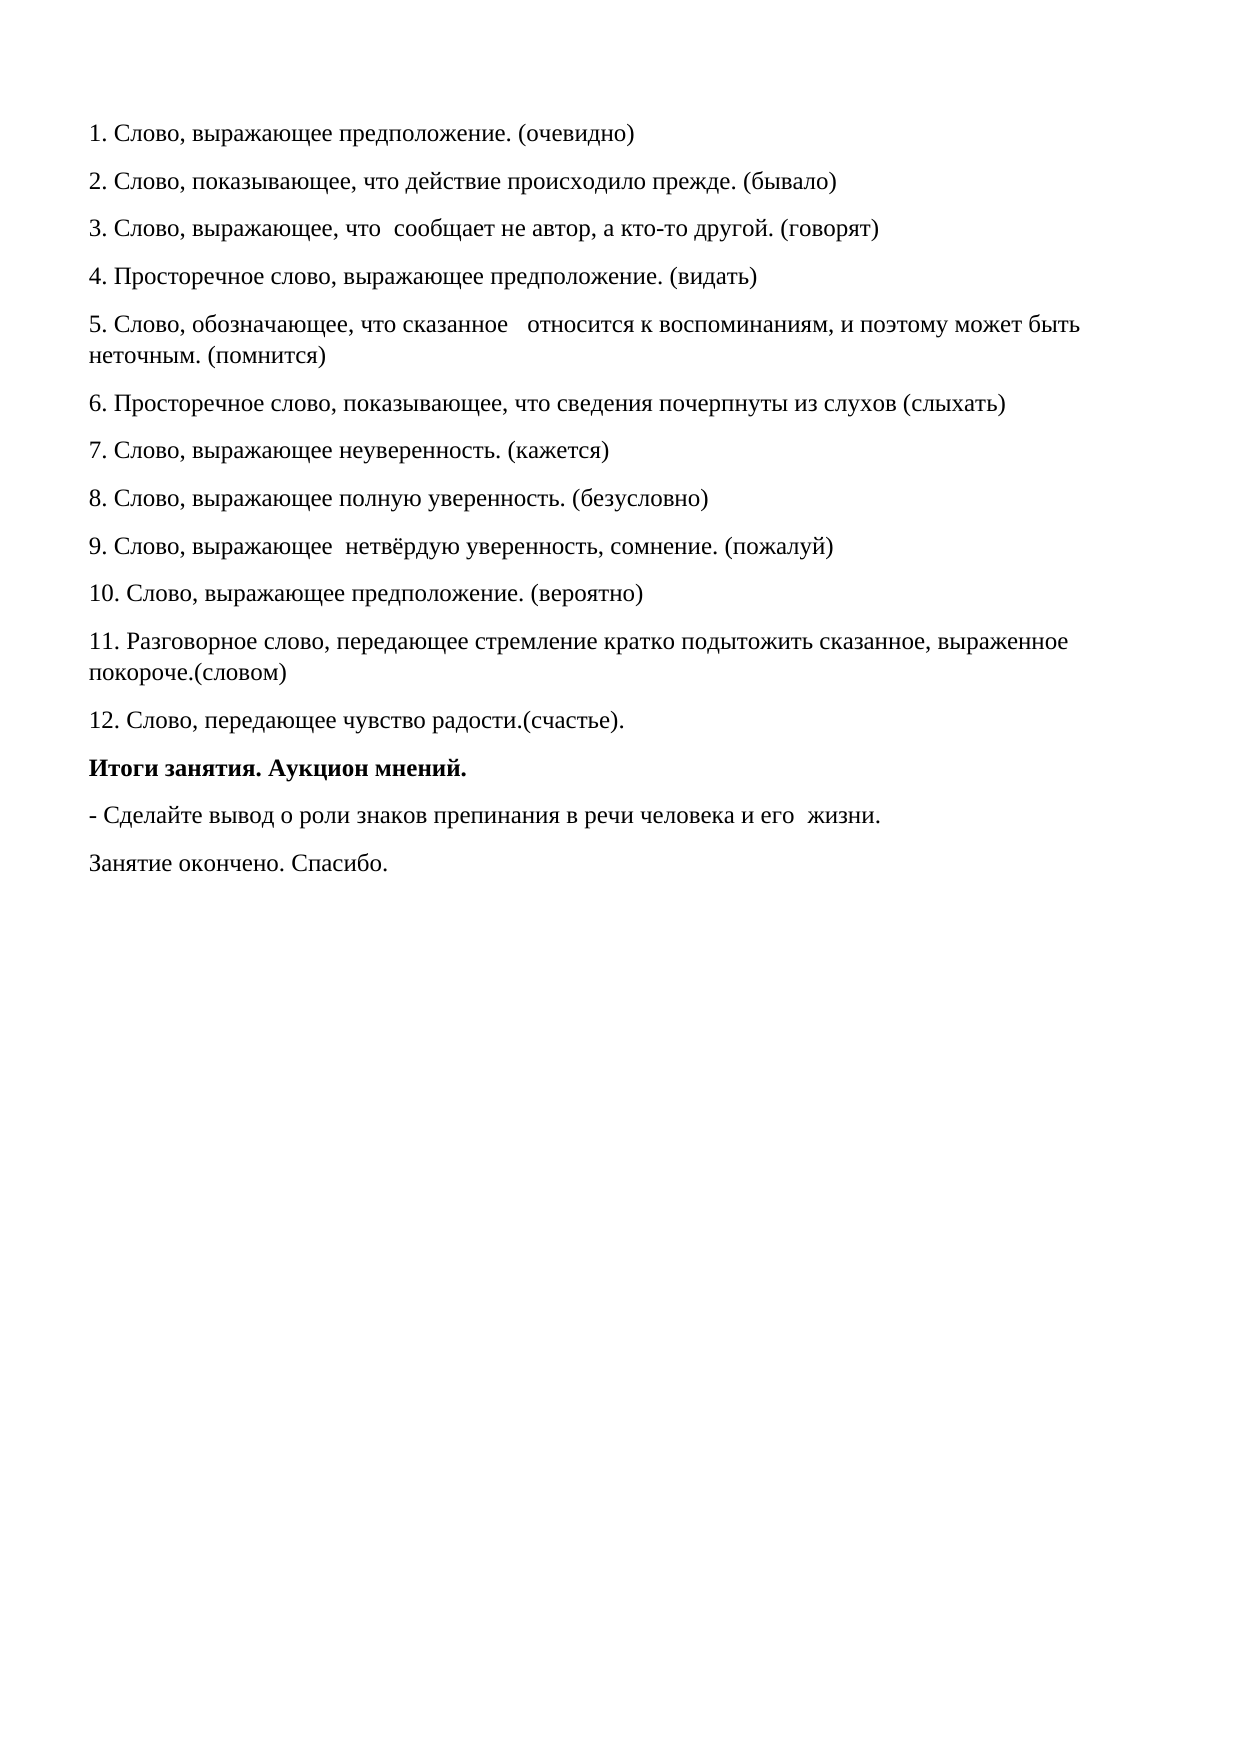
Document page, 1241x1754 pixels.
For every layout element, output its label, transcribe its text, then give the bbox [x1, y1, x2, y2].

text 5. Слово, обозначающее, что сказанное относится к воспоминаниям, и поэтому может быть неточным. (помнится) [88, 309, 1152, 369]
text Итоги занятия. Аукцион мнений. [88, 753, 1152, 781]
text 4. Просторечное слово, выражающее предположение. (видать) [88, 261, 1152, 290]
text 12. Слово, передающее чувство радости.(счастье). [88, 705, 1152, 734]
text 8. Слово, выражающее полную уверенность. (безусловно) [88, 483, 1152, 512]
text 10. Слово, выражающее предположение. (вероятно) [88, 578, 1152, 607]
text 7. Слово, выражающее неуверенность. (кажется) [88, 435, 1152, 464]
text 11. Разговорное слово, передающее стремление кратко подытожить сказанное, выраженное покороче.(словом) [88, 626, 1152, 686]
text 2. Слово, показывающее, что действие происходило прежде. (бывало) [88, 166, 1152, 194]
text 1. Слово, выражающее предположение. (очевидно) [88, 118, 1152, 147]
text 6. Просторечное слово, показывающее, что сведения почерпнуты из слухов (слыхать) [88, 388, 1152, 416]
text 3. Слово, выражающее, что сообщает не автор, а кто-то другой. (говорят) [88, 213, 1152, 242]
text - Сделайте вывод о роли знаков препинания в речи человека и его жизни. [88, 800, 1152, 829]
text Занятие окончено. Спасибо. [88, 848, 1152, 877]
text 9. Слово, выражающее нетвёрдую уверенность, сомнение. (пожалуй) [88, 531, 1152, 559]
